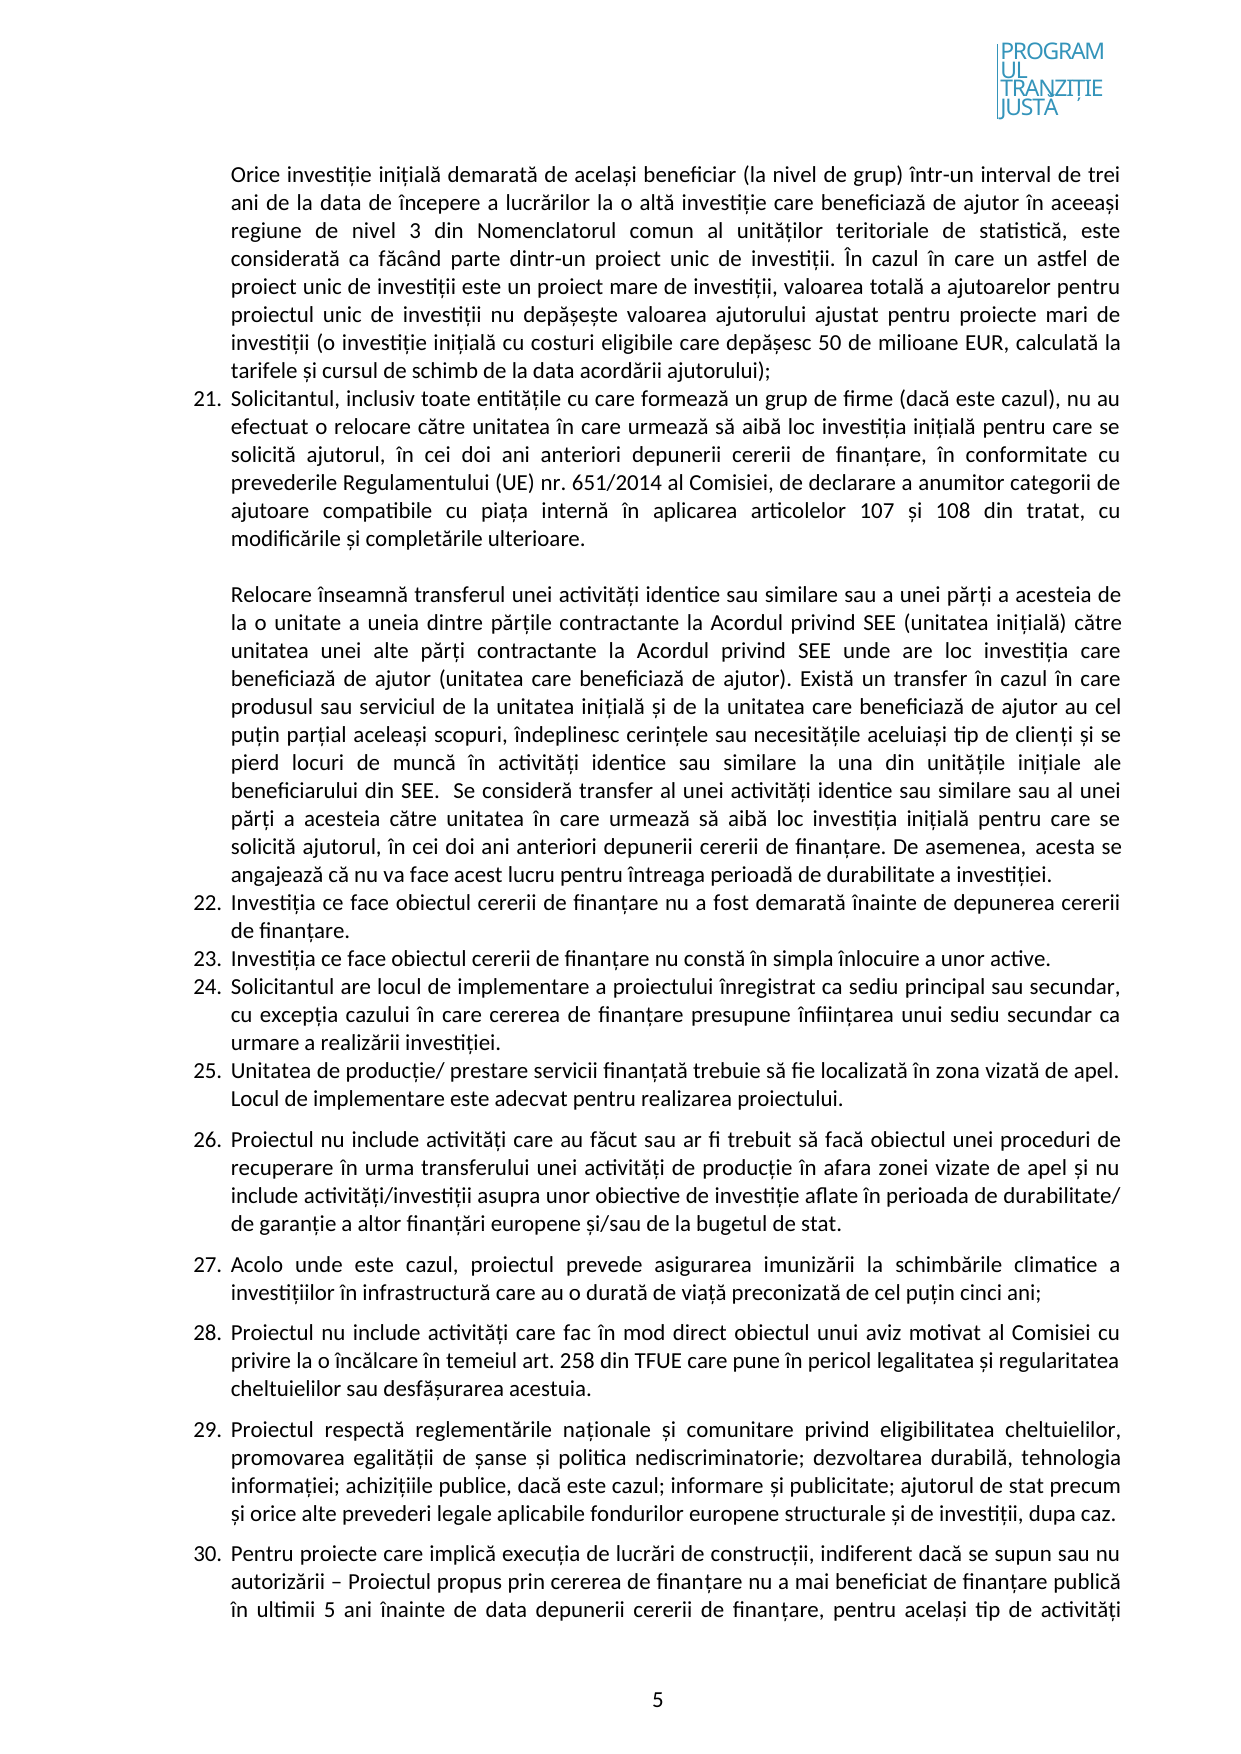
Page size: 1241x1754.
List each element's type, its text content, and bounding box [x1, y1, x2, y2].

list Proiectul nu include activități care au făcut sau ar fi trebuit să facă obiectul unei proceduri de recuperare în urma transferului unei activități de producție în afara zonei vizate de apel și nu include activități/investiții asupra unor obiective de investiție aflate în perioada de durabilitate/ de garanție a altor finanțări europene și/sau de la bugetul de stat. [193, 1125, 1122, 1237]
list Proiectul respectă reglementările naţionale şi comunitare privind eligibilitatea cheltuielilor, promovarea egalităţii de şanse şi politica nediscriminatorie; dezvoltarea durabilă, tehnologia informaţiei; achiziţiile publice, dacă este cazul; informare şi publicitate; ajutorul de stat precum şi orice alte prevederi legale aplicabile fondurilor europene structurale și de investiții, dupa caz. [193, 1415, 1122, 1527]
list Acolo unde este cazul, proiectul prevede asigurarea imunizării la schimbările climatice a investițiilor în infrastructură care au o durată de viață preconizată de cel puțin cinci ani; [193, 1250, 1122, 1306]
list Investiția ce face obiectul cererii de finanțare nu constă în simpla înlocuire a unor active. [193, 944, 1122, 972]
list Solicitantul, inclusiv toate entitățile cu care formează un grup de firme (dacă este cazul), nu au efectuat o relocare către unitatea în care urmează să aibă loc investiția inițială pentru care se solicită ajutorul, în cei doi ani anteriori depunerii cererii de finanțare, în conformitate cu prevederile Regulamentului (UE) nr. 651/2014 al Comisiei, de declarare a anumitor categorii de ajutoare compatibile cu piața internă în aplicarea articolelor 107 și 108 din tratat, cu modificările și completările ulterioare. [193, 384, 1122, 552]
list Investiția ce face obiectul cererii de finanțare nu a fost demarată înainte de depunerea cererii de finanțare. [193, 888, 1122, 944]
list Proiectul nu include activități care fac în mod direct obiectul unui aviz motivat al Comisiei cu privire la o încălcare în temeiul art. 258 din TFUE care pune în pericol legalitatea și regularitatea cheltuielilor sau desfășurarea acestuia. [193, 1318, 1122, 1402]
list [193, 1539, 1122, 1623]
list Unitatea de producție/ prestare servicii finanțată trebuie să fie localizată în zona vizată de apel. Locul de implementare este adecvat pentru realizarea proiectului. [193, 1057, 1122, 1113]
list Relocare înseamnă transferul unei activități identice sau similare sau a unei părţi a acesteia de la o unitate a uneia dintre părţile contractante la Acordul privind SEE (unitatea iniţială) către unitatea unei alte părţi contractante la Acordul privind SEE unde are loc investiția care beneficiază de ajutor (unitatea care beneficiază de ajutor). Există un transfer în cazul în care produsul sau serviciul de la unitatea iniţială și de la unitatea care beneficiază de ajutor au cel puţin parţial aceleași scopuri, îndeplinesc cerințele sau necesitățile aceluiași tip de clienţi și se pierd locuri de muncă în activităţi identice sau similare la una din unităţile iniţiale ale beneficiarului din SEE. Se consideră transfer al unei activități identice sau similare sau al unei părți a acesteia către unitatea în care urmează să aibă loc investiția inițială pentru care se solicită ajutorul, în cei doi ani anteriori depunerii cererii de finanțare. De asemenea, acesta se angajează că nu va face acest lucru pentru întreaga perioadă de durabilitate a investiției. [231, 580, 1122, 888]
list Orice investiție inițială demarată de același beneficiar (la nivel de grup) într-un interval de trei ani de la data de începere a lucrărilor la o altă investiție care beneficiază de ajutor în aceeași regiune de nivel 3 din Nomenclatorul comun al unităților teritoriale de statistică, este considerată ca făcând parte dintr-un proiect unic de investiții. În cazul în care un astfel de proiect unic de investiții este un proiect mare de investiții, valoarea totală a ajutoarelor pentru proiectul unic de investiții nu depășește valoarea ajutorului ajustat pentru proiecte mari de investiții (o investiție inițială cu costuri eligibile care depășesc 50 de milioane EUR, calculată la tarifele și cursul de schimb de la data acordării ajutorului); [231, 160, 1122, 384]
list Solicitantul are locul de implementare a proiectului înregistrat ca sediu principal sau secundar, cu excepția cazului în care cererea de finanțare presupune înființarea unui sediu secundar ca urmare a realizării investiției. [193, 972, 1122, 1057]
